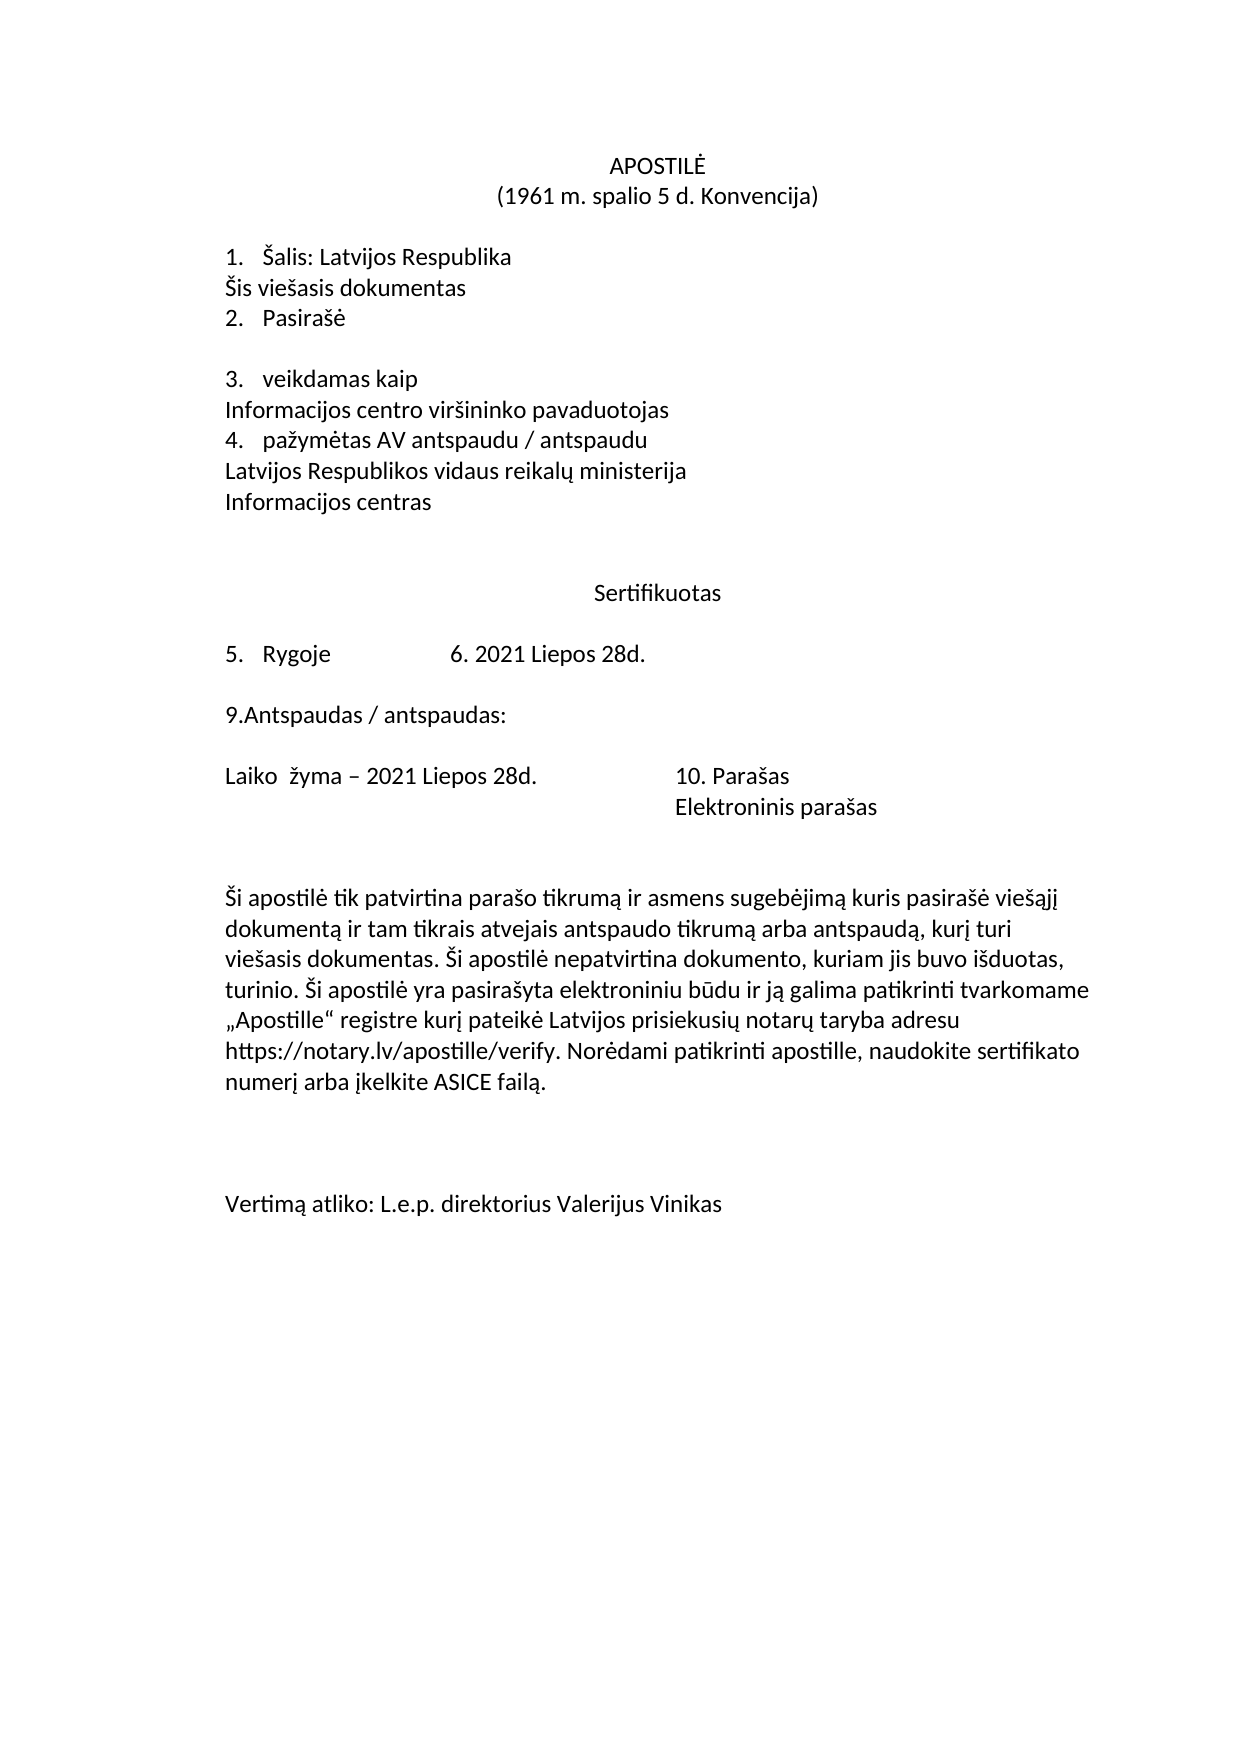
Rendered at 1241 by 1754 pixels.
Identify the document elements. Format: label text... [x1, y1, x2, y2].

text APOSTILĖ [150, 150, 1090, 181]
text Vertimą atliko: L.e.p. direktorius Valerijus Vinikas [150, 1188, 1090, 1218]
text Laiko žyma – 2021 Liepos 28d. 10. Parašas [225, 760, 1090, 791]
text Sertifikuotas [150, 577, 1090, 608]
text (1961 m. spalio 5 d. Konvencija) [150, 181, 1090, 211]
text Informacijos centras [150, 486, 1090, 516]
text Informacijos centro viršininko pavaduotojas [150, 394, 1090, 425]
list Rygoje 6. 2021 Liepos 28d. [225, 638, 1090, 669]
list pažymėtas AV antspaudu / antspaudu [225, 425, 1090, 455]
list veikdamas kaip [225, 364, 1090, 394]
text Šis viešasis dokumentas [150, 272, 1090, 303]
list Pasirašė [225, 303, 1090, 333]
text Ši apostilė tik patvirtina parašo tikrumą ir asmens sugebėjimą kuris pasirašė viešąjį dokumentą ir tam tikrais atvejais antspaudo tikrumą arba antspaudą, kurį turi viešasis dokumentas. Ši apostilė nepatvirtina dokumento, kuriam jis buvo išduotas, turinio. Ši apostilė yra pasirašyta elektroniniu būdu ir ją galima patikrinti tvarkomame „Apostille“ registre kurį pateikė Latvijos prisiekusių notarų taryba adresu https://notary.lv/apostille/verify. Norėdami patikrinti apostille, naudokite sertifikato numerį arba įkelkite ASICE failą. [225, 882, 1090, 1096]
text Elektroninis parašas [225, 791, 1090, 821]
text 9.Antspaudas / antspaudas: [225, 699, 1090, 730]
text Latvijos Respublikos vidaus reikalų ministerija [150, 455, 1090, 486]
list Šalis: Latvijos Respublika [225, 242, 1090, 272]
